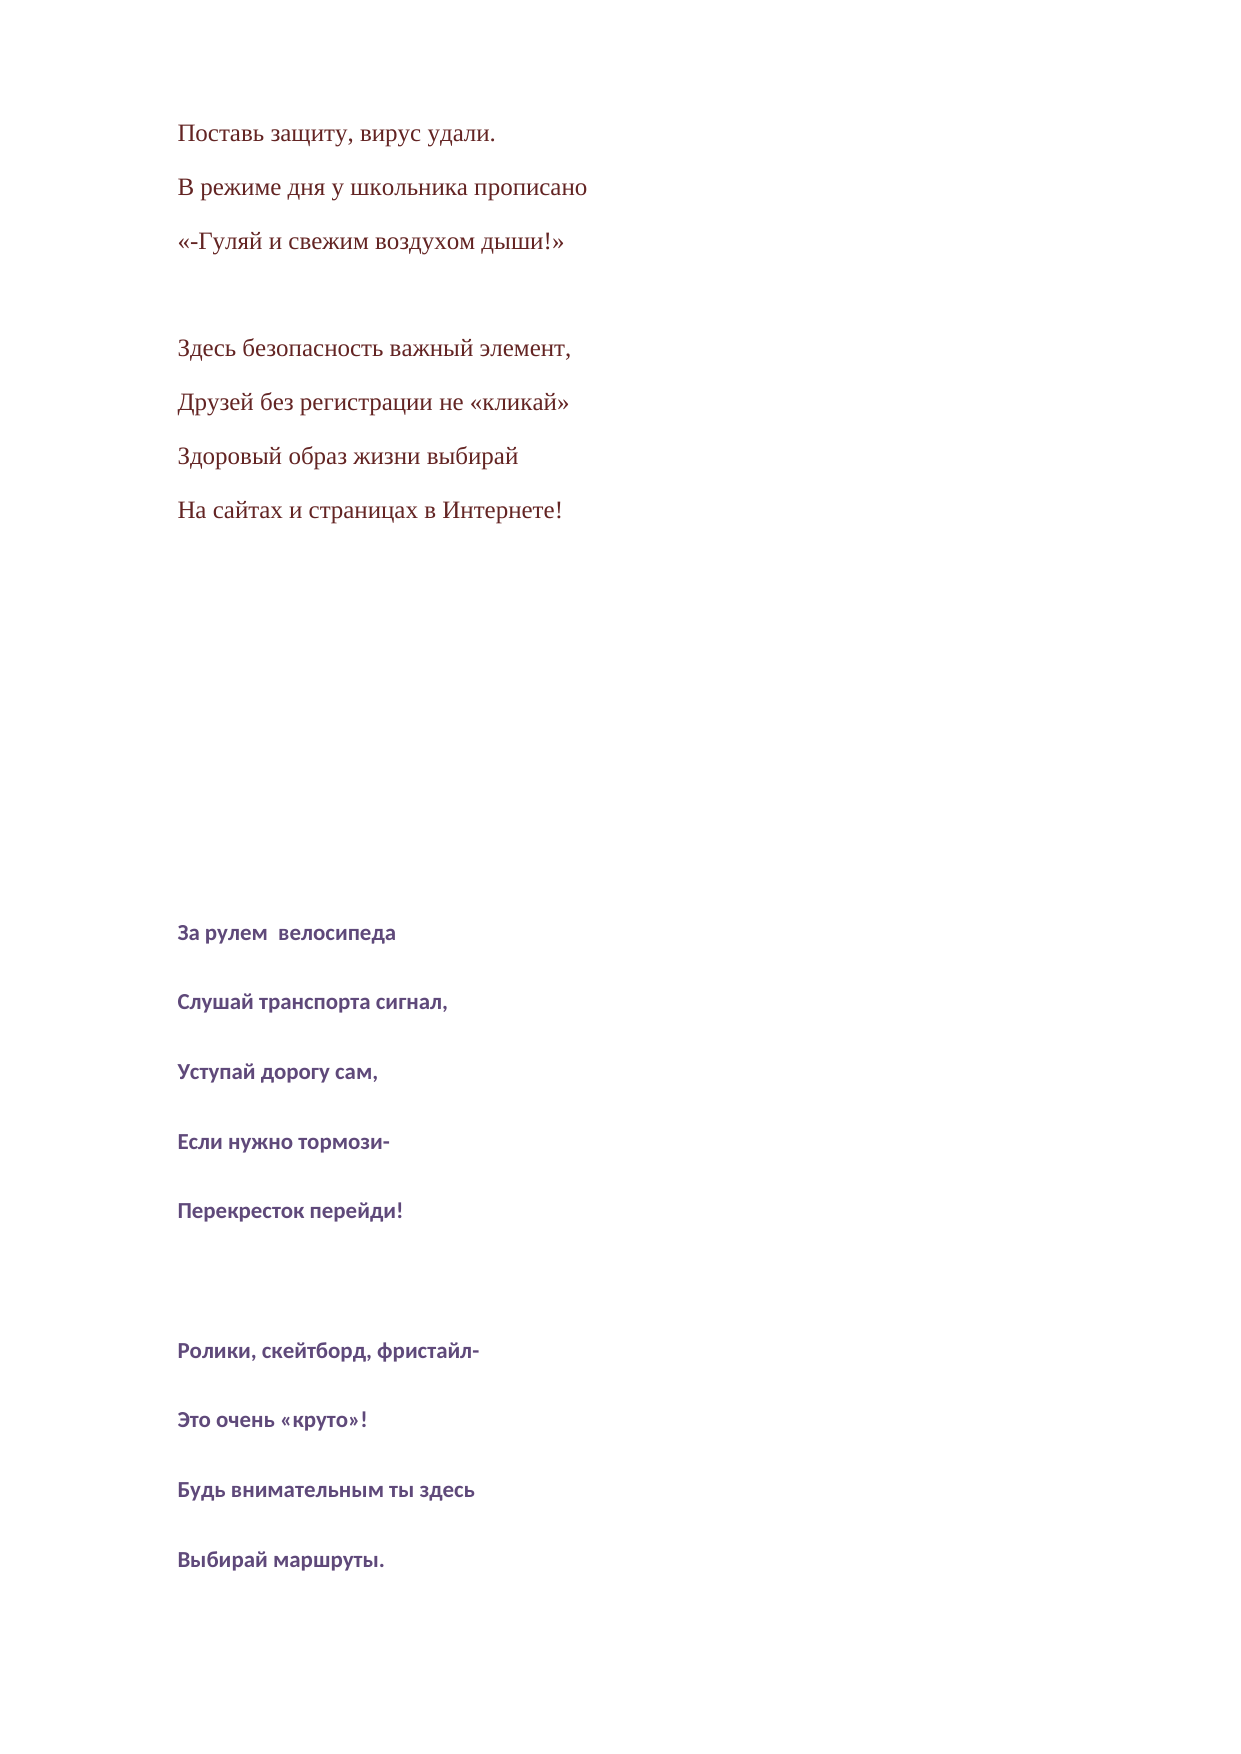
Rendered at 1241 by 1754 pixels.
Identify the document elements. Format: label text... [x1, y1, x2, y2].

text Друзей без регистрации не «кликай» [177, 387, 1152, 416]
text Ролики, скейтборд, фристайл- [177, 1336, 1152, 1364]
text Это очень «круто»! [177, 1406, 1152, 1433]
text Будь внимательным ты здесь [177, 1475, 1152, 1503]
text Выбирай маршруты. [177, 1545, 1152, 1573]
text Слушай транспорта сигнал, [177, 987, 1152, 1015]
text Поставь защиту, вирус удали. [177, 118, 1152, 147]
text «-Гуляй и свежим воздухом дыши!» [177, 226, 1152, 254]
text За рулем велосипеда [177, 918, 1152, 946]
text Уступай дорогу сам, [177, 1057, 1152, 1085]
text На сайтах и страницах в Интернете! [177, 495, 1152, 524]
text Здоровый образ жизни выбирай [177, 441, 1152, 470]
text В режиме дня у школьника прописано [177, 172, 1152, 201]
text Перекресток перейди! [177, 1196, 1152, 1224]
text Здесь безопасность важный элемент, [177, 333, 1152, 362]
text Если нужно тормози- [177, 1127, 1152, 1155]
